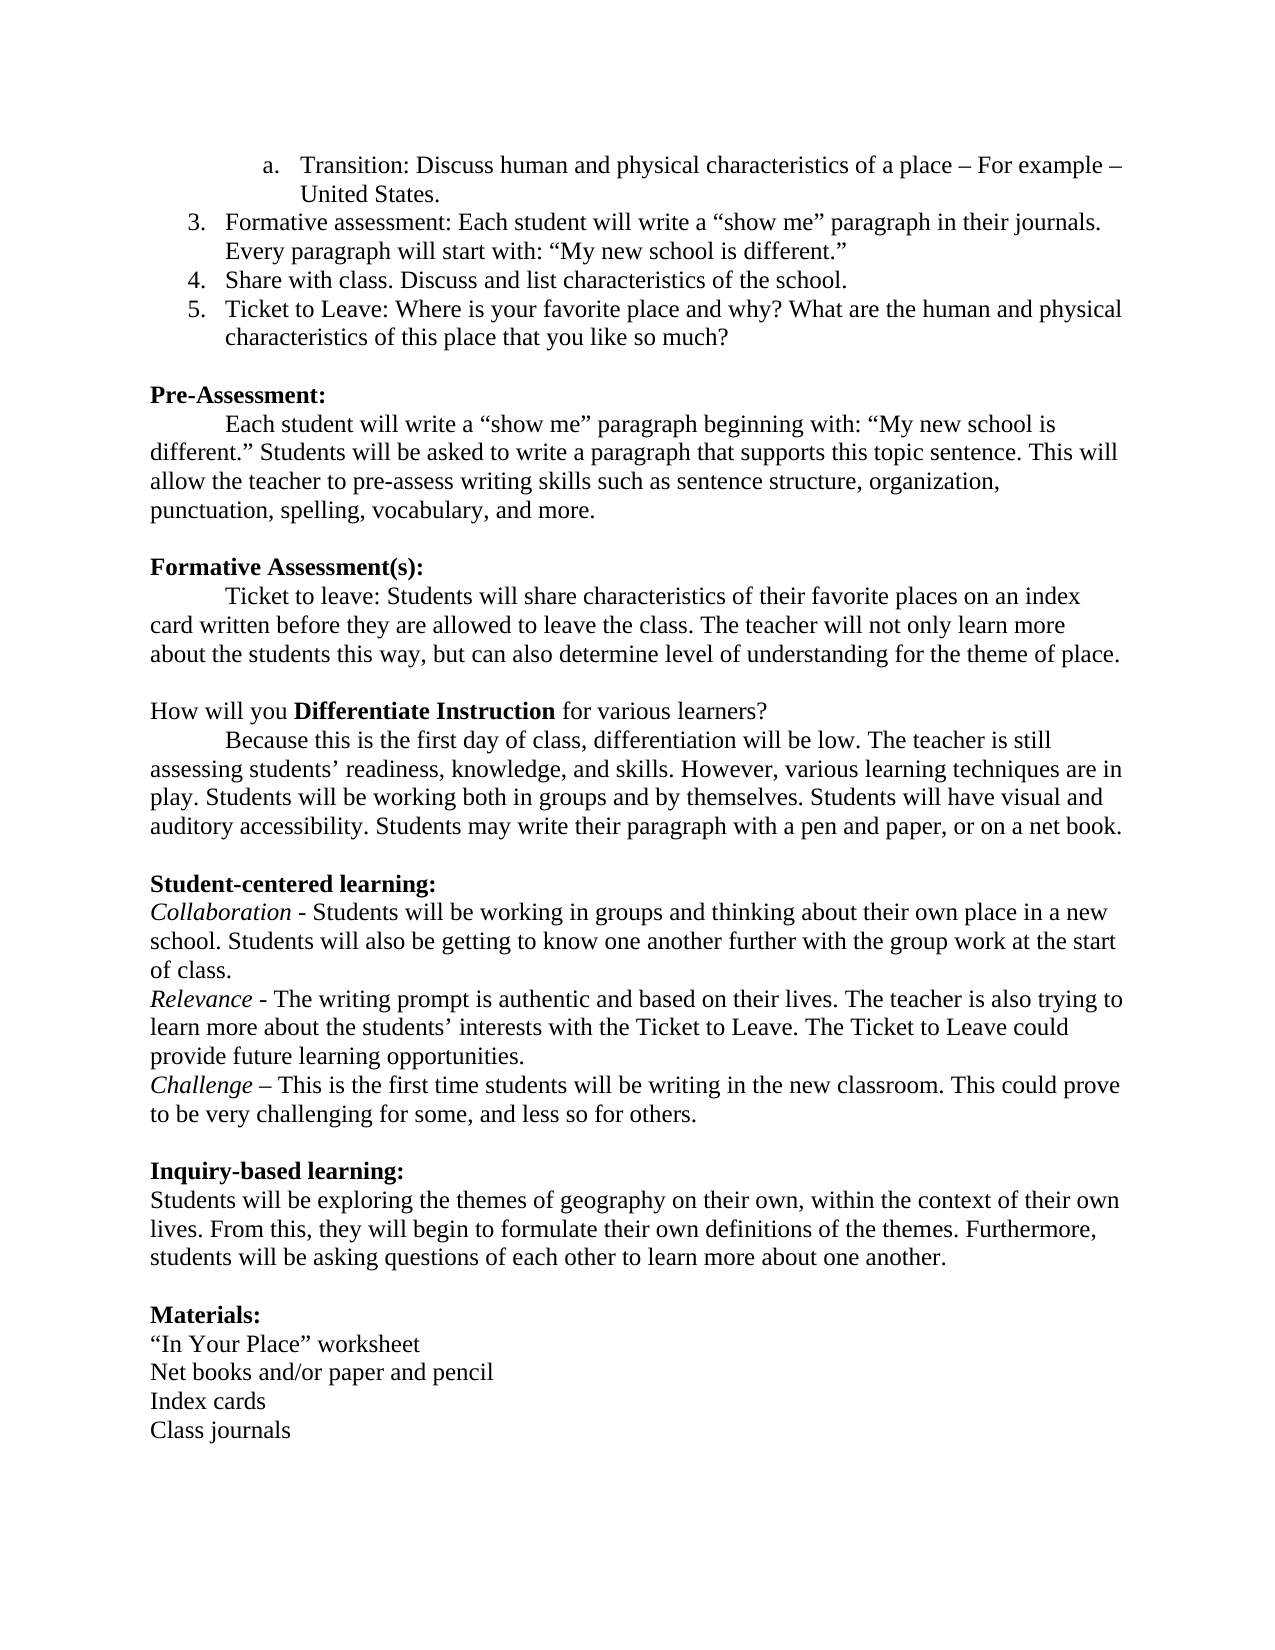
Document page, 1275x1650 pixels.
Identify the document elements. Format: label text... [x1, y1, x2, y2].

list Share with class. Discuss and list characteristics of the school. [187, 265, 1125, 294]
text Because this is the first day of class, differentiation will be low. The teacher is still assessing students’ readiness, knowledge, and skills. However, various learning techniques are in play. Students will be working both in groups and by themselves. Students will have visual and auditory accessibility. Students may write their paragraph with a pen and paper, or on a net book. [150, 725, 1125, 840]
text Net books and/or paper and pencil [150, 1357, 1125, 1386]
list Formative assessment: Each student will write a “show me” paragraph in their journals. Every paragraph will start with: “My new school is different.” [187, 207, 1125, 265]
text Index cards [150, 1386, 1125, 1415]
text Class journals [150, 1415, 1125, 1444]
text Formative Assessment(s): [150, 552, 1125, 581]
text “In Your Place” worksheet [150, 1329, 1125, 1357]
list Transition: Discuss human and physical characteristics of a place – For example – United States. [262, 150, 1125, 207]
text Each student will write a “show me” paragraph beginning with: “My new school is different.” Students will be asked to write a paragraph that supports this topic sentence. This will allow the teacher to pre-assess writing skills such as sentence structure, organization, punctuation, spelling, vocabulary, and more. [150, 409, 1125, 524]
text Collaboration - Students will be working in groups and thinking about their own place in a new school. Students will also be getting to know one another further with the group work at the start of class. [150, 897, 1125, 984]
text Student-centered learning: [150, 869, 1125, 897]
text How will you Differentiate Instruction for various learners? [150, 696, 1125, 725]
text Challenge – This is the first time students will be writing in the new classroom. This could prove to be very challenging for some, and less so for others. [150, 1070, 1125, 1127]
text Materials: [150, 1300, 1125, 1329]
text Pre-Assessment: [150, 380, 1125, 409]
list Ticket to Leave: Where is your favorite place and why? What are the human and physical characteristics of this place that you like so much? [187, 294, 1125, 351]
text Students will be exploring the themes of geography on their own, within the context of their own lives. From this, they will begin to formulate their own definitions of the themes. Furthermore, students will be asking questions of each other to learn more about one another. [150, 1185, 1125, 1271]
text Relevance - The writing prompt is authentic and based on their lives. The teacher is also trying to learn more about the students’ interests with the Ticket to Leave. The Ticket to Leave could provide future learning opportunities. [150, 984, 1125, 1070]
text Inquiry-based learning: [150, 1156, 1125, 1185]
text Ticket to leave: Students will share characteristics of their favorite places on an index card written before they are allowed to leave the class. The teacher will not only learn more about the students this way, but can also determine level of understanding for the theme of place. [150, 581, 1125, 667]
